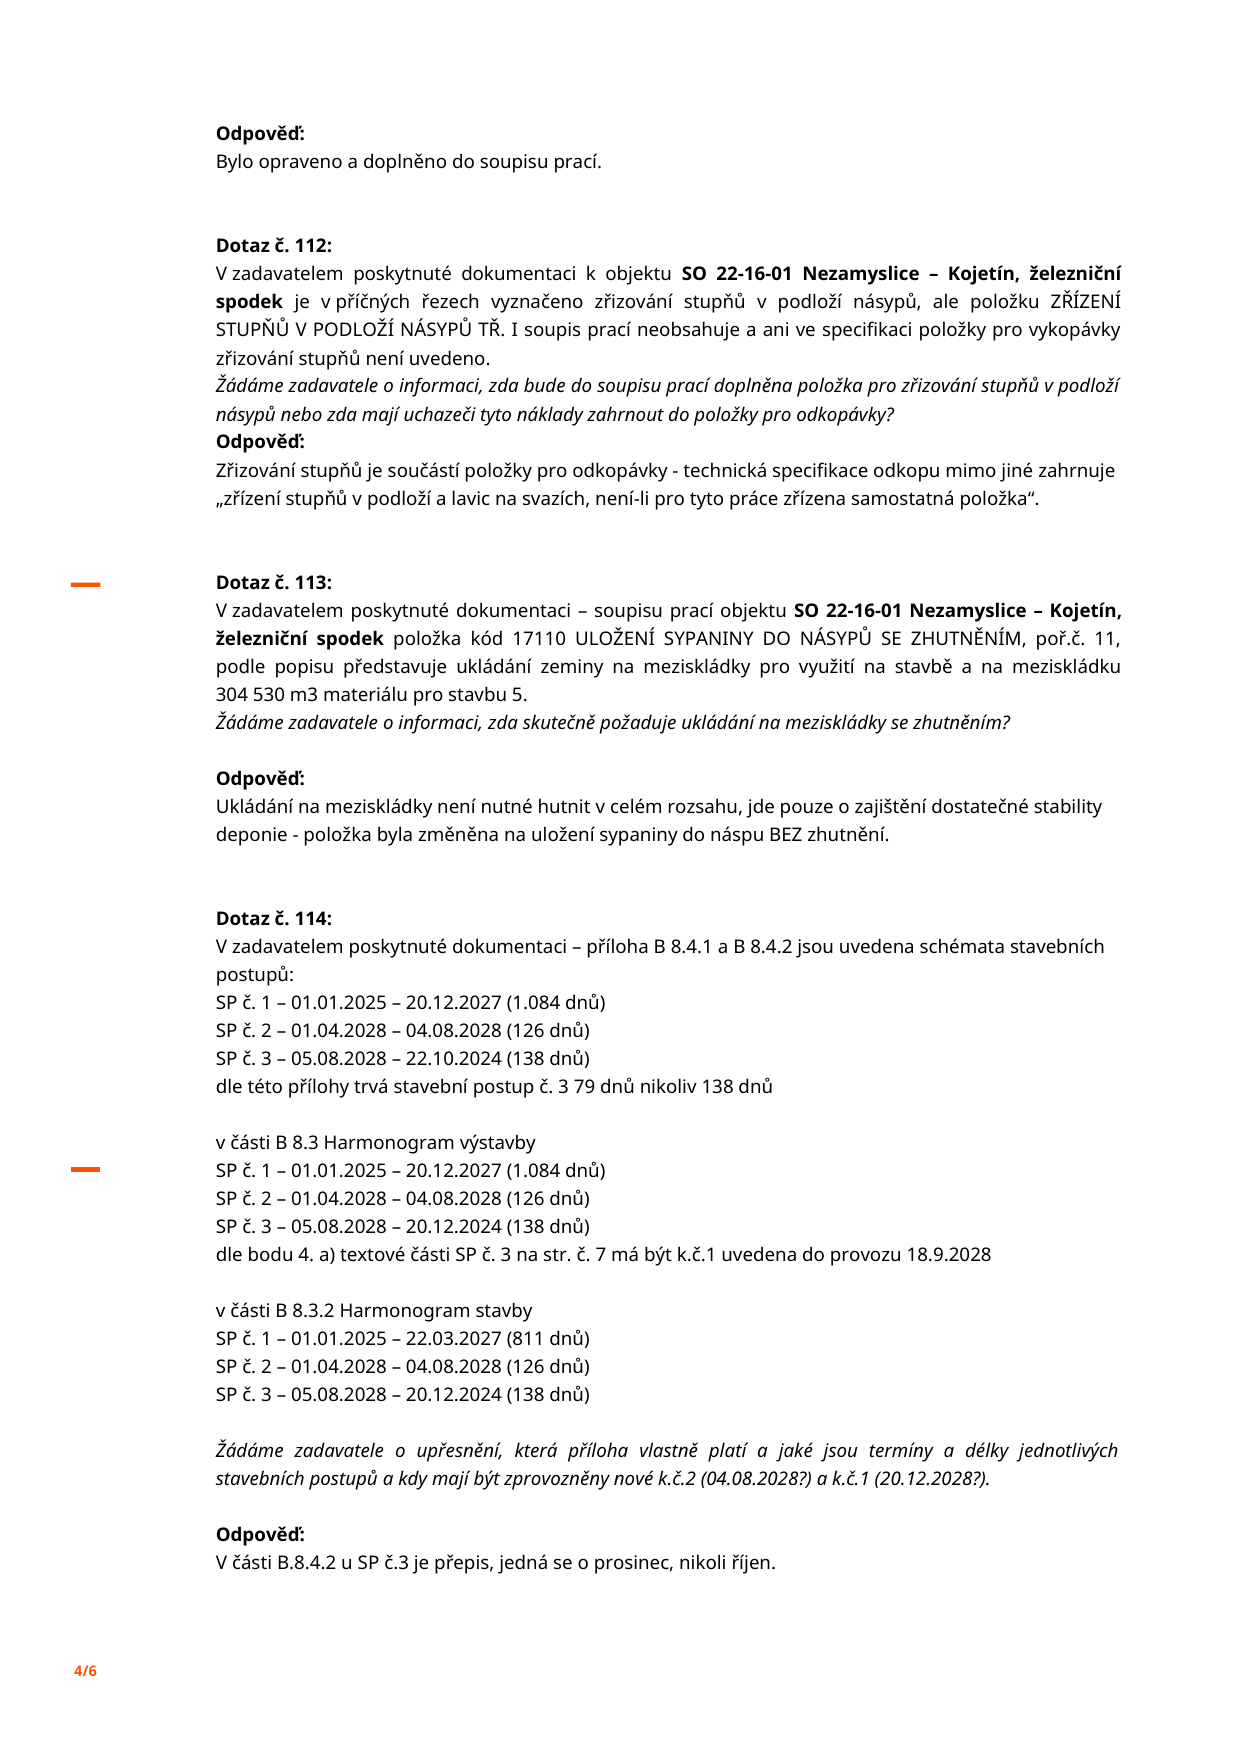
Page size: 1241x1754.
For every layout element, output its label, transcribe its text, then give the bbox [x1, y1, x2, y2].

text Dotaz č. 113: [216, 569, 1122, 594]
text SP č. 2 – 01.04.2028 – 04.08.2028 (126 dnů) [216, 1017, 1122, 1043]
text Ukládání na meziskládky není nutné hutnit v celém rozsahu, jde pouze o zajištění dostatečné stability deponie - položka byla změněna na uložení sypaniny do náspu BEZ zhutnění. [216, 793, 1122, 847]
text v části B 8.3 Harmonogram výstavby [216, 1129, 1122, 1155]
text SP č. 3 – 05.08.2028 – 20.12.2024 (138 dnů) [216, 1213, 1122, 1239]
text SP č. 2 – 01.04.2028 – 04.08.2028 (126 dnů) [216, 1185, 1122, 1211]
text V zadavatelem poskytnuté dokumentaci k objektu SO 22-16-01 Nezamyslice – Kojetín, železniční spodek je v příčných řezech vyznačeno zřizování stupňů v podloží násypů, ale položku ZŘÍZENÍ STUPŇŮ V PODLOŽÍ NÁSYPŮ TŘ. I soupis prací neobsahuje a ani ve specifikaci položky pro vykopávky zřizování stupňů není uvedeno. [216, 261, 1122, 370]
text Žádáme zadavatele o informaci, zda skutečně požaduje ukládání na meziskládky se zhutněním? [216, 709, 1122, 734]
text Dotaz č. 112: [216, 233, 1122, 258]
text SP č. 3 – 05.08.2028 – 22.10.2024 (138 dnů) [216, 1045, 1122, 1071]
text Dotaz č. 114: [216, 905, 1122, 931]
text SP č. 1 – 01.01.2025 – 20.12.2027 (1.084 dnů) [216, 1157, 1122, 1183]
text Zřizování stupňů je součástí položky pro odkopávky - technická specifikace odkopu mimo jiné zahrnuje „zřízení stupňů v podloží a lavic na svazích, není-li pro tyto práce zřízena samostatná položka“. [216, 457, 1122, 510]
text SP č. 1 – 01.01.2025 – 22.03.2027 (811 dnů) [216, 1326, 1122, 1351]
text Bylo opraveno a doplněno do soupisu prací. [216, 149, 1122, 174]
text V zadavatelem poskytnuté dokumentaci – soupisu prací objektu SO 22-16-01 Nezamyslice – Kojetín, železniční spodek položka kód 17110 ULOŽENÍ SYPANINY DO NÁSYPŮ SE ZHUTNĚNÍM, poř.č. 11, podle popisu představuje ukládání zeminy na meziskládky pro využití na stavbě a na meziskládku 304 530 m3 materiálu pro stavbu 5. [216, 597, 1122, 707]
text dle bodu 4. a) textové části SP č. 3 na str. č. 7 má být k.č.1 uvedena do provozu 18.9.2028 [216, 1241, 1122, 1267]
text v části B 8.3.2 Harmonogram stavby [216, 1297, 1122, 1323]
text SP č. 3 – 05.08.2028 – 20.12.2024 (138 dnů) [216, 1382, 1122, 1407]
text Žádáme zadavatele o informaci, zda bude do soupisu prací doplněna položka pro zřizování stupňů v podloží násypů nebo zda mají uchazeči tyto náklady zahrnout do položky pro odkopávky? [216, 373, 1122, 426]
text Odpověď: [216, 121, 1122, 146]
text Odpověď: [216, 1522, 1122, 1547]
text SP č. 2 – 01.04.2028 – 04.08.2028 (126 dnů) [216, 1353, 1122, 1379]
text SP č. 1 – 01.01.2025 – 20.12.2027 (1.084 dnů) [216, 989, 1122, 1015]
text V zadavatelem poskytnuté dokumentaci – příloha B 8.4.1 a B 8.4.2 jsou uvedena schémata stavebních postupů: [216, 933, 1122, 987]
text Žádáme zadavatele o upřesnění, která příloha vlastně platí a jaké jsou termíny a délky jednotlivých stavebních postupů a kdy mají být zprovozněny nové k.č.2 (04.08.2028?) a k.č.1 (20.12.2028?). [216, 1438, 1122, 1491]
text Odpověď: [216, 765, 1122, 791]
text V části B.8.4.2 u SP č.3 je přepis, jedná se o prosinec, nikoli říjen. [216, 1550, 1122, 1575]
text dle této přílohy trvá stavební postup č. 3 79 dnů nikoliv 138 dnů [216, 1073, 1122, 1099]
text Odpověď: [216, 429, 1122, 454]
